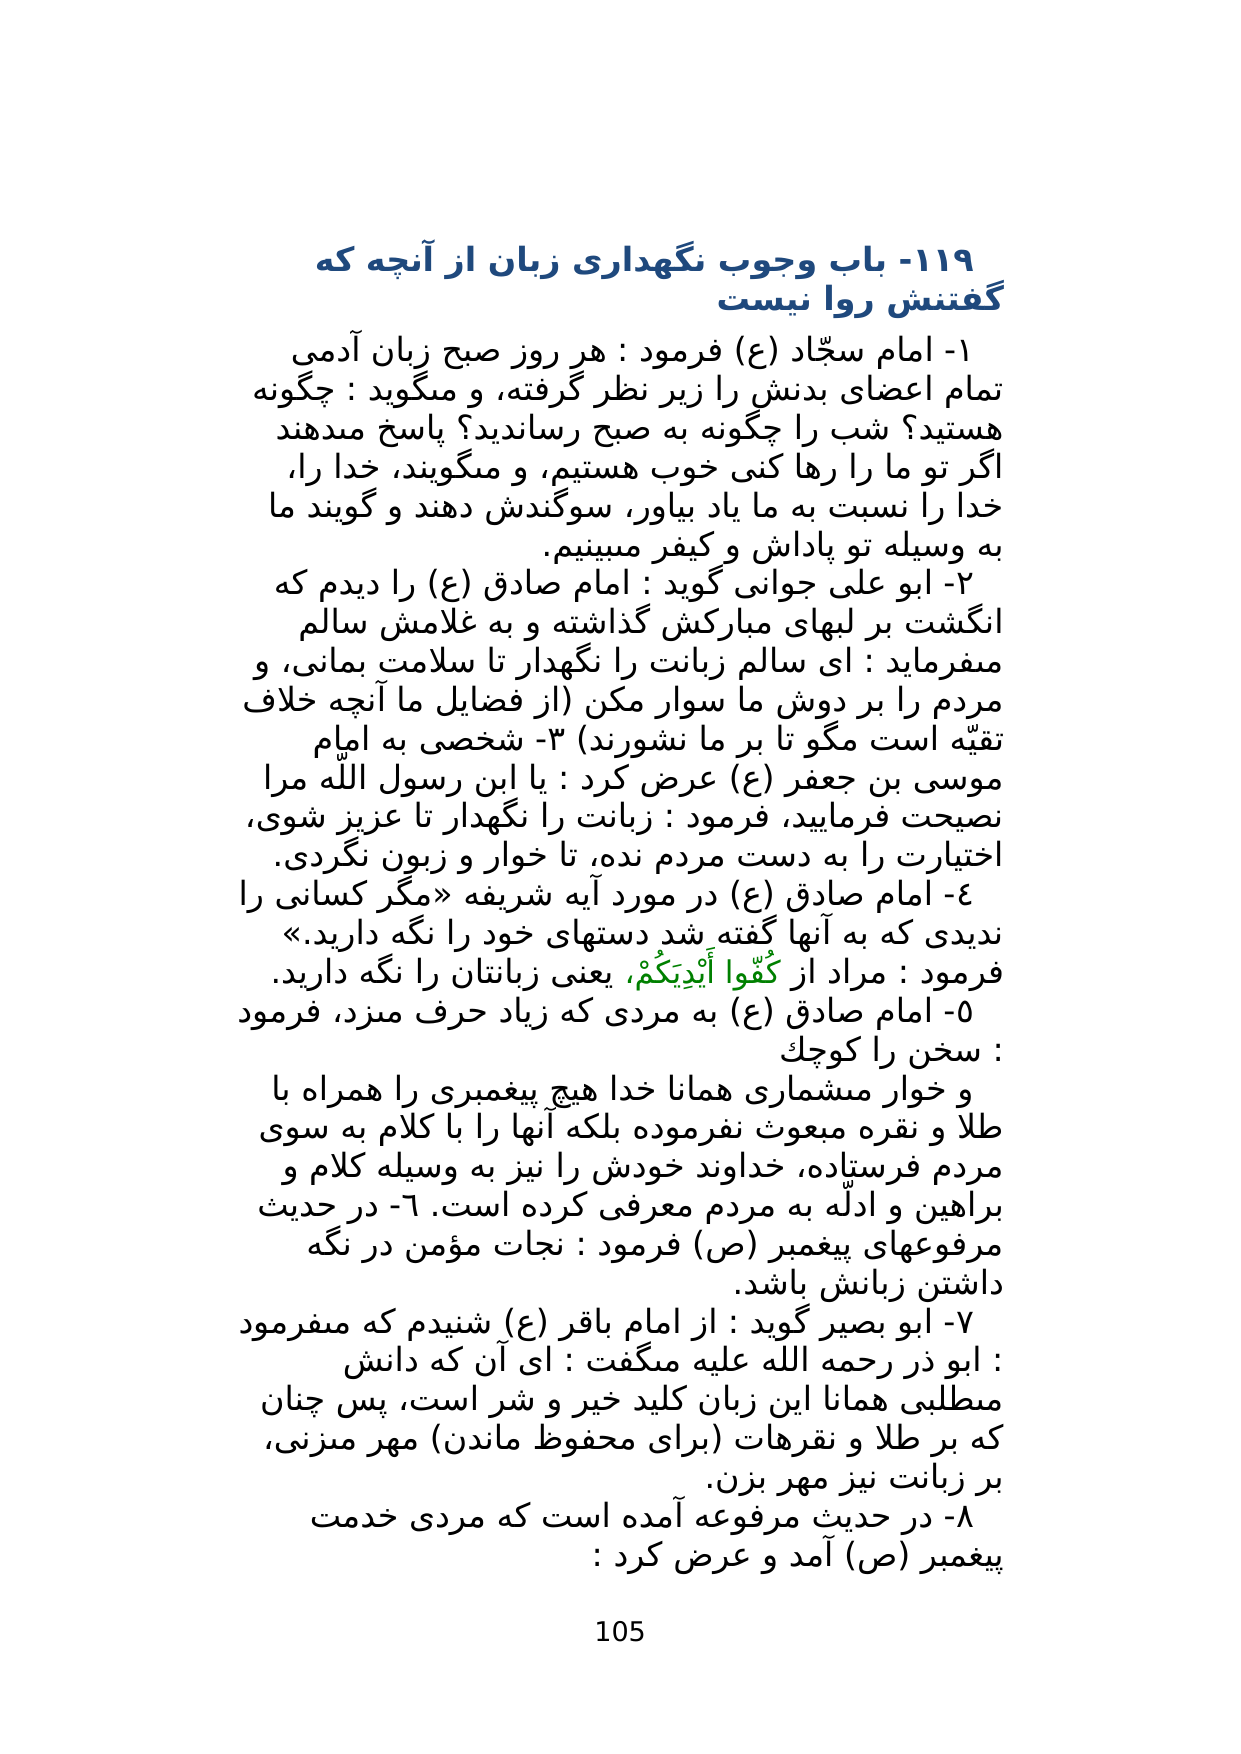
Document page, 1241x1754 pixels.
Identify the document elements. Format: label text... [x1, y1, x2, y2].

subtitle ١١٩- باب وجوب نگهدارى زبان از آنچه كه گفتنش روا نيست‏ [236, 241, 1004, 318]
text ١- امام سجّاد (ع) فرمود : هر روز صبح زبان آدمى تمام اعضاى بدنش را زير نظر گرفته، و مى‏گويد : چگونه هستيد؟ شب را چگونه به صبح رسانديد؟ پاسخ مى‏دهند اگر تو ما را رها كنى خوب هستيم، و مى‏گويند، خدا را، خدا را نسبت به ما ياد بياور، سوگندش دهند و گويند ما به وسيله تو پاداش و كيفر مى‏بينيم. [236, 331, 1004, 564]
text و خوار مى‏شمارى همانا خدا هيچ پيغمبرى را همراه با طلا و نقره مبعوث نفرموده بلكه آنها را با كلام به سوى مردم فرستاده، خداوند خودش را نيز به وسيله كلام و براهين و ادلّه به مردم معرفى كرده است. ٦- در حديث مرفوعه‏اى پيغمبر (ص) فرمود : نجات مؤمن در نگه داشتن زبانش باشد. [236, 1069, 1004, 1302]
text ٥- امام صادق (ع) به مردى كه زياد حرف مى‏زد، فرمود : سخن را كوچك‏ [236, 991, 1004, 1069]
text ٢- ابو على جوانى گويد : امام صادق (ع) را ديدم كه انگشت بر لبهاى مباركش گذاشته و به غلامش سالم مى‏فرمايد : اى سالم زبانت را نگهدار تا سلامت بمانى، و مردم را بر دوش ما سوار مكن (از فضايل ما آنچه خلاف تقيّه است مگو تا بر ما نشورند) ٣- شخصى به امام موسى بن جعفر (ع) عرض كرد : يا ابن رسول اللّه مرا نصيحت فرماييد، فرمود : زبانت را نگهدار تا عزيز شوى، اختيارت را به دست مردم نده، تا خوار و زبون نگردى. [236, 564, 1004, 875]
text ٨- در حديث مرفوعه آمده است كه مردى خدمت پيغمبر (ص) آمد و عرض كرد : [236, 1496, 1004, 1574]
text ٧- ابو بصير گويد : از امام باقر (ع) شنيدم كه مى‏فرمود : ابو ذر رحمه الله عليه مى‏گفت : اى آن كه دانش مى‏طلبى همانا اين زبان كليد خير و شر است، پس چنان كه بر طلا و نقره‏ات (براى محفوظ ماندن) مهر مى‏زنى، بر زبانت نيز مهر بزن. [236, 1302, 1004, 1496]
text ٤- امام صادق (ع) در مورد آيه شريفه «مگر كسانى را نديدى كه به آنها گفته شد دستهاى خود را نگه داريد.» فرمود : مراد از كُفّوا أَيْدِيَكُمْ، يعنى زبانتان را نگه داريد. [236, 875, 1004, 991]
